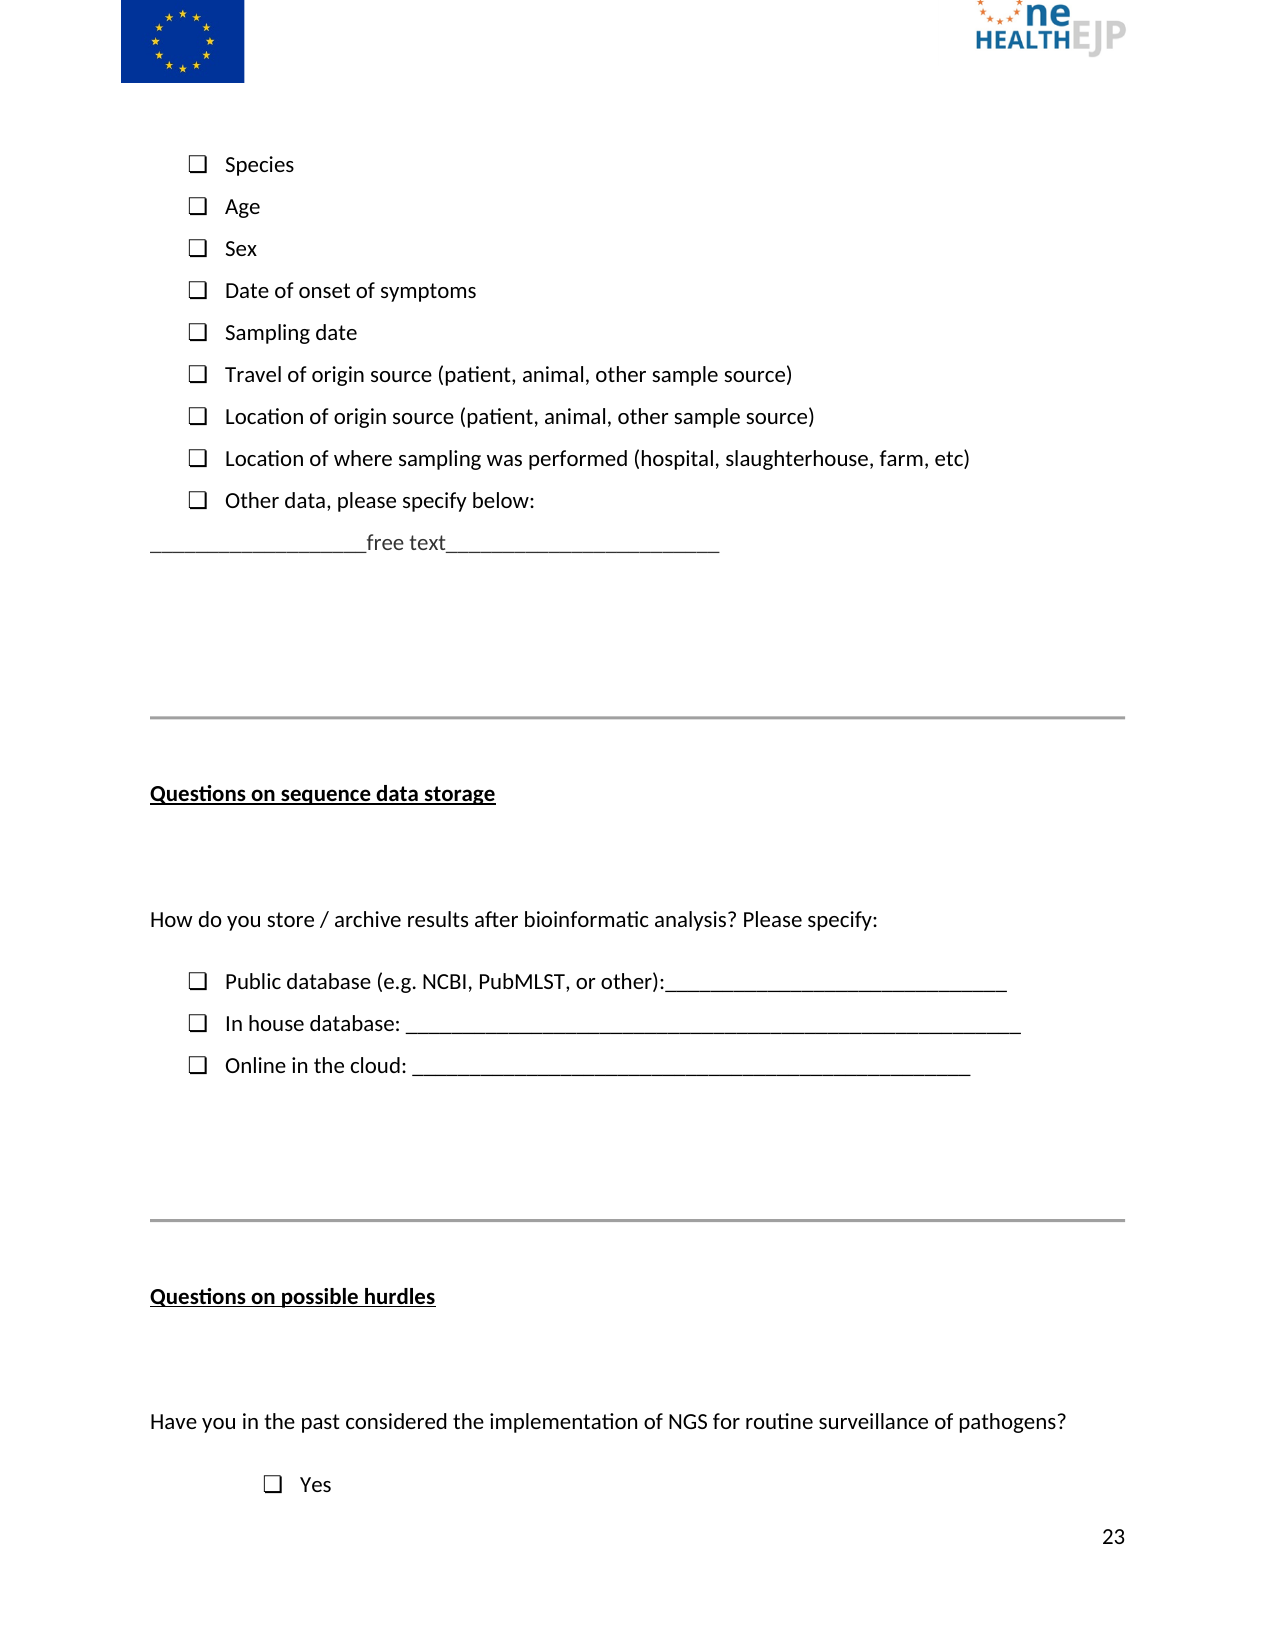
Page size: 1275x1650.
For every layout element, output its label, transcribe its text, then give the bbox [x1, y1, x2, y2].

text How do you store / archive results after bioinformatic analysis? Please specify: [150, 905, 1125, 933]
list Travel of origin source (patient, animal, other sample source) [187, 360, 1125, 388]
text Questions on possible hurdles [150, 1282, 1125, 1310]
picture [121, 0, 245, 83]
list Species [187, 150, 1125, 178]
list Yes [262, 1470, 1125, 1498]
text Have you in the past considered the implementation of NGS for routine surveillance of pathogens? [150, 1407, 1125, 1436]
list Other data, please specify below: [187, 486, 1125, 514]
list Sex [187, 234, 1125, 262]
list In house database: ______________________________________________________ [187, 1009, 1125, 1037]
list Sampling date [187, 318, 1125, 346]
list Location of origin source (patient, animal, other sample source) [187, 402, 1125, 430]
text Questions on sequence data storage [150, 779, 1125, 807]
list Location of where sampling was performed (hospital, slaughterhouse, farm, etc) [187, 444, 1125, 472]
list Date of onset of symptoms [187, 276, 1125, 304]
text ___________________free text________________________ [150, 528, 1125, 556]
list Age [187, 192, 1125, 220]
list Online in the cloud: _________________________________________________ [187, 1051, 1125, 1079]
picture [938, 0, 1144, 66]
list Public database (e.g. NCBI, PubMLST, or other):______________________________ [187, 967, 1125, 996]
